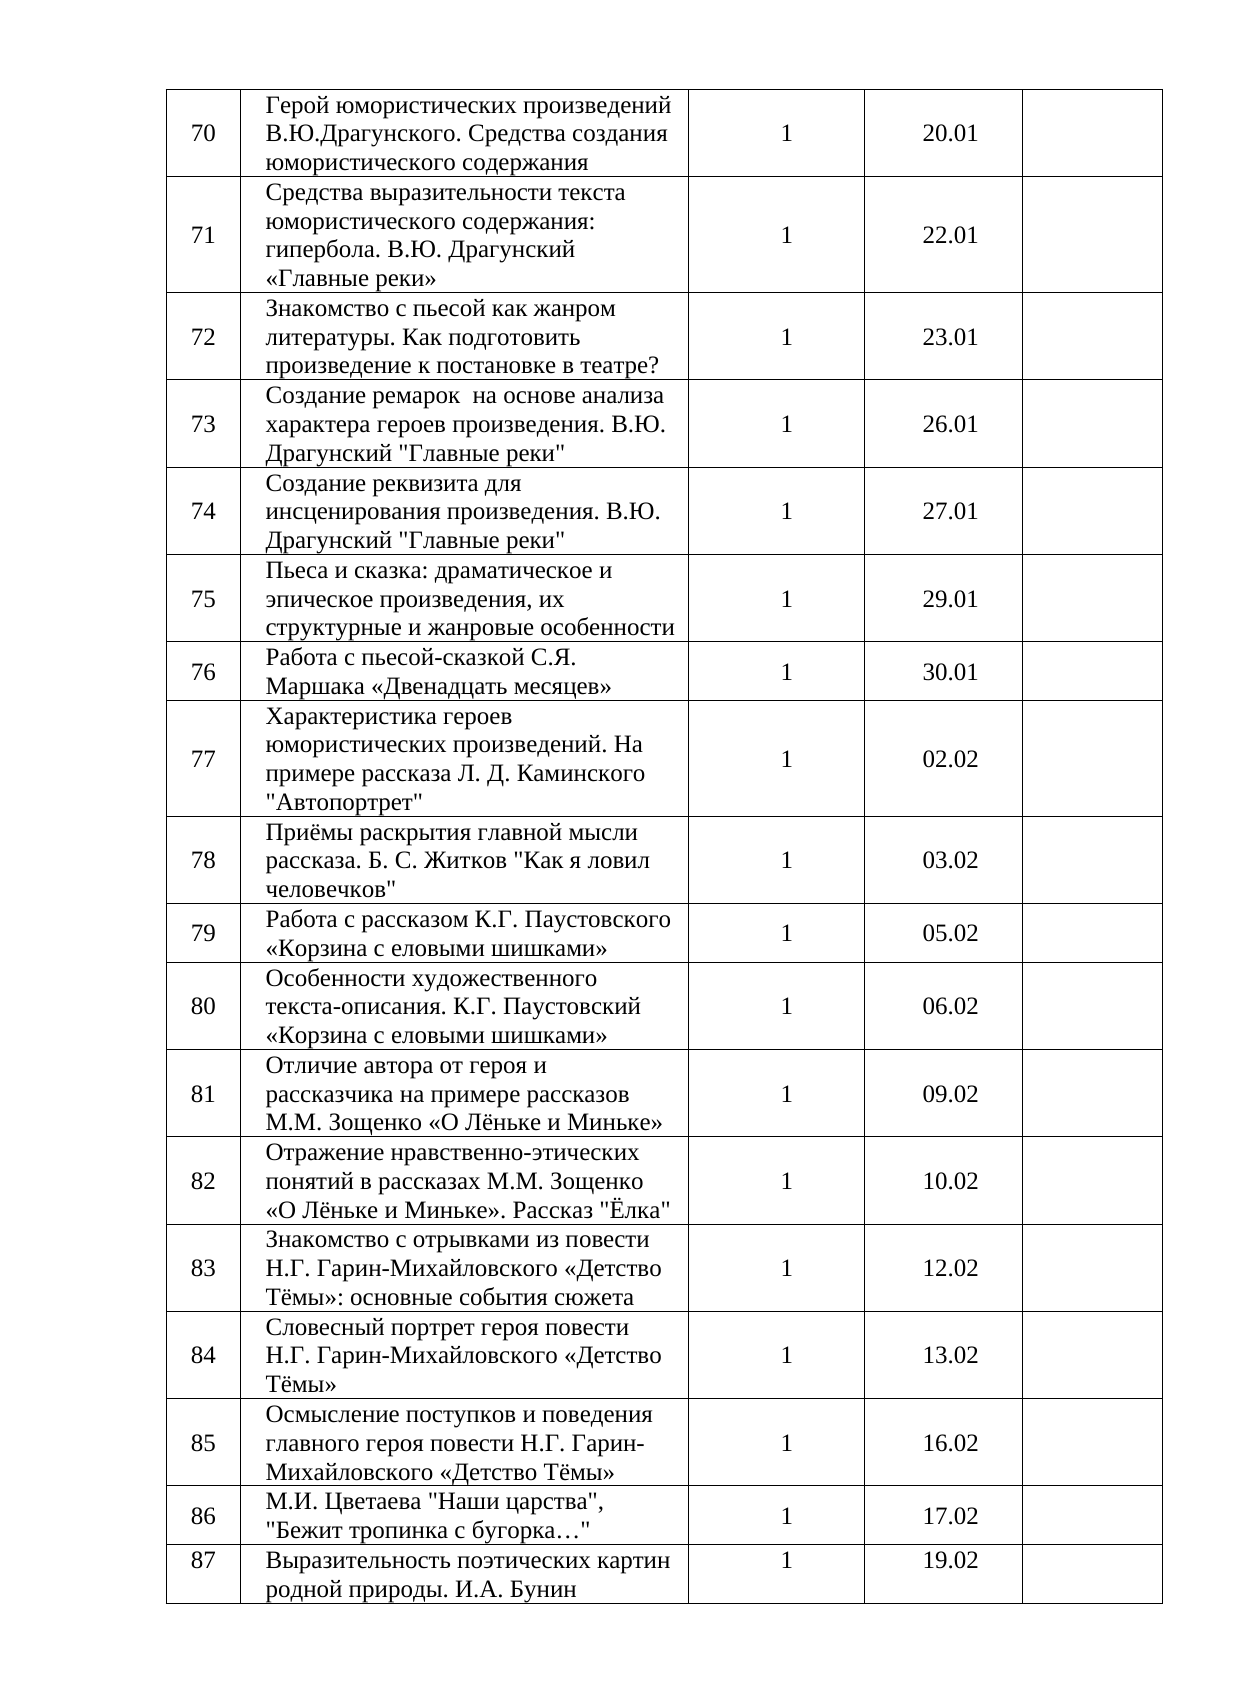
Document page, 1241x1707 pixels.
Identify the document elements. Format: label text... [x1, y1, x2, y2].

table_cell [241, 1545, 688, 1602]
table_cell [1023, 1050, 1162, 1136]
table_cell [1023, 1399, 1162, 1485]
table_cell 73 [167, 380, 240, 467]
table_cell 22.01 [865, 177, 1022, 292]
table_cell 1 [689, 963, 864, 1049]
table_cell 09.02 [865, 1050, 1022, 1136]
table_cell Характеристика героев юмористических произведений. На примере рассказа Л. Д. Каминского "Автопортрет" [241, 701, 688, 816]
table_cell 03.02 [865, 817, 1022, 903]
table_cell 87 [167, 1545, 240, 1602]
table_cell 1 [689, 1545, 864, 1602]
table_cell 19.02 [865, 1545, 1022, 1602]
table_cell 1 [689, 817, 864, 903]
table_cell 75 [167, 555, 240, 641]
table_cell 80 [167, 963, 240, 1049]
table_cell 76 [167, 642, 240, 700]
table_cell 17.02 [865, 1486, 1022, 1544]
table_cell М.И. Цветаева "Наши царства", "Бежит тропинка с бугорка…" [241, 1486, 688, 1544]
table_cell 1 [689, 1486, 864, 1544]
table_cell 72 [167, 293, 240, 379]
table_cell [1023, 468, 1162, 554]
table_cell 1 [689, 555, 864, 641]
table_cell 1 [689, 380, 864, 467]
table_cell 10.02 [865, 1137, 1022, 1223]
table_cell 86 [167, 1486, 240, 1544]
table_cell [1023, 1137, 1162, 1223]
table_cell [1023, 90, 1162, 176]
table_cell [1023, 701, 1162, 816]
table_cell Работа с пьесой-сказкой С.Я. Маршака «Двенадцать месяцев» [241, 642, 688, 700]
table_cell 1 [689, 293, 864, 379]
table_cell 20.01 [865, 90, 1022, 176]
table_cell 16.02 [865, 1399, 1022, 1485]
table_cell 05.02 [865, 904, 1022, 962]
table_cell 78 [167, 817, 240, 903]
table_cell [1023, 1312, 1162, 1398]
table_cell Знакомство с пьесой как жанром литературы. Как подготовить произведение к постановке в театре? [241, 293, 688, 379]
table_cell 1 [689, 701, 864, 816]
table_cell 1 [689, 904, 864, 962]
table_cell Знакомство с отрывками из повести Н.Г. Гарин-Михайловского «Детство Тёмы»: основные события сюжета [241, 1225, 688, 1311]
table_cell [1023, 555, 1162, 641]
table_cell Отличие автора от героя и рассказчика на примере рассказов М.М. Зощенко «О Лёньке и Миньке» [241, 1050, 688, 1136]
table_cell 1 [689, 1050, 864, 1136]
table_cell [1023, 177, 1162, 292]
table_cell Работа с рассказом К.Г. Паустовского «Корзина с еловыми шишками» [241, 904, 688, 962]
table_cell 1 [689, 468, 864, 554]
table_cell 1 [689, 177, 864, 292]
table_cell 84 [167, 1312, 240, 1398]
table_cell [1023, 1545, 1162, 1602]
table_cell 79 [167, 904, 240, 962]
table_cell 77 [167, 701, 240, 816]
table_cell [1023, 904, 1162, 962]
table_cell 70 [167, 90, 240, 176]
table_cell 74 [167, 468, 240, 554]
table_cell [1023, 380, 1162, 467]
table_cell Создание реквизита для инсценирования произведения. В.Ю. Драгунский "Главные реки" [241, 468, 688, 554]
table_cell Создание ремарок на основе анализа характера героев произведения. В.Ю. Драгунский "Главные реки" [241, 380, 688, 467]
table_cell Герой юмористических произведений В.Ю.Драгунского. Средства создания юмористического содержания [241, 90, 688, 176]
table_cell Словесный портрет героя повести Н.Г. Гарин-Михайловского «Детство Тёмы» [241, 1312, 688, 1398]
table_cell 1 [689, 1225, 864, 1311]
table_cell 06.02 [865, 963, 1022, 1049]
table_cell Отражение нравственно-этических понятий в рассказах М.М. Зощенко «О Лёньке и Миньке». Рассказ "Ёлка" [241, 1137, 688, 1223]
table_cell 82 [167, 1137, 240, 1223]
table_cell 23.01 [865, 293, 1022, 379]
table_cell 85 [167, 1399, 240, 1485]
table_cell [1023, 642, 1162, 700]
table_cell Осмысление поступков и поведения главного героя повести Н.Г. Гарин-Михайловского «Детство Тёмы» [241, 1399, 688, 1485]
table_cell [1023, 1486, 1162, 1544]
table_cell 30.01 [865, 642, 1022, 700]
table_cell Особенности художественного текста-описания. К.Г. Паустовский «Корзина с еловыми шишками» [241, 963, 688, 1049]
table_cell 1 [689, 90, 864, 176]
table_cell 1 [689, 642, 864, 700]
table_cell 83 [167, 1225, 240, 1311]
table_cell 81 [167, 1050, 240, 1136]
table_cell 71 [167, 177, 240, 292]
table_cell [1023, 817, 1162, 903]
table_cell 13.02 [865, 1312, 1022, 1398]
table_cell 29.01 [865, 555, 1022, 641]
table_cell [1023, 963, 1162, 1049]
table_cell [1023, 1225, 1162, 1311]
table_cell Средства выразительности текста юмористического содержания: гипербола. В.Ю. Драгунский «Главные реки» [241, 177, 688, 292]
table_cell 1 [689, 1312, 864, 1398]
table_cell Пьеса и сказка: драматическое и эпическое произведения, их структурные и жанровые особенности [241, 555, 688, 641]
table_cell 02.02 [865, 701, 1022, 816]
table_cell Приёмы раскрытия главной мысли рассказа. Б. С. Житков "Как я ловил человечков" [241, 817, 688, 903]
table_cell [1023, 293, 1162, 379]
table_cell 12.02 [865, 1225, 1022, 1311]
table_cell 27.01 [865, 468, 1022, 554]
table_cell 26.01 [865, 380, 1022, 467]
table_cell 1 [689, 1137, 864, 1223]
table_cell 1 [689, 1399, 864, 1485]
